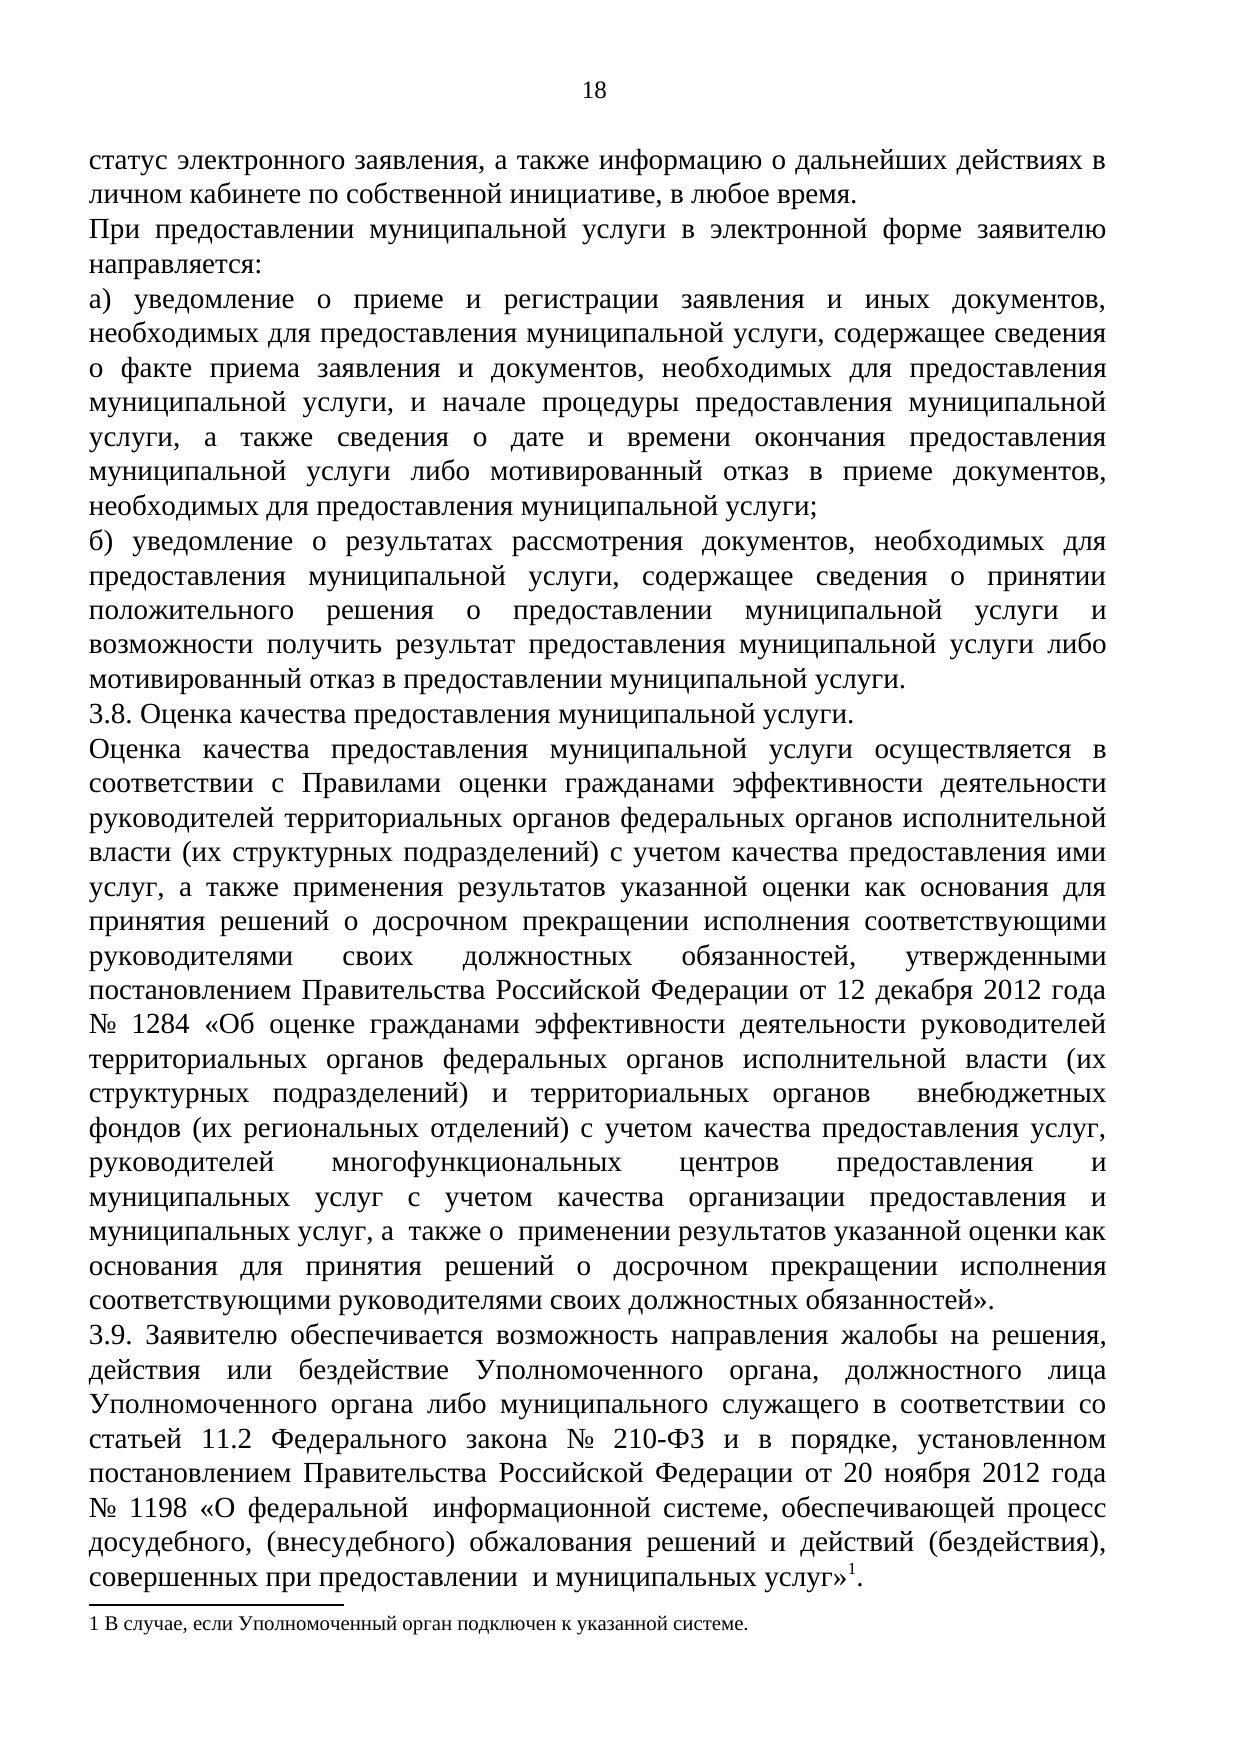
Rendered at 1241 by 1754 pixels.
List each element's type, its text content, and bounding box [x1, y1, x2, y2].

text б) уведомление о результатах рассмотрения документов, необходимых для предоставления муниципальной услуги, содержащее сведения о принятии положительного решения о предоставлении муниципальной услуги и возможности получить результат предоставления муниципальной услуги либо мотивированный отказ в предоставлении муниципальной услуги. [89, 523, 1107, 694]
text При предоставлении муниципальной услуги в электронной форме заявителю направляется: [89, 212, 1107, 279]
text а) уведомление о приеме и регистрации заявления и иных документов, необходимых для предоставления муниципальной услуги, содержащее сведения о факте приема заявления и документов, необходимых для предоставления муниципальной услуги, и начале процедуры предоставления муниципальной услуги, а также сведения о дате и времени окончания предоставления муниципальной услуги либо мотивированный отказ в приеме документов, необходимых для предоставления муниципальной услуги; [89, 281, 1107, 521]
text Оценка качества предоставления муниципальной услуги осуществляется в соответствии с Правилами оценки гражданами эффективности деятельности руководителей территориальных органов федеральных органов исполнительной власти (их структурных подразделений) с учетом качества предоставления ими услуг, а также применения результатов указанной оценки как основания для принятия решений о досрочном прекращении исполнения соответствующими руководителями своих должностных обязанностей, утвержденными постановлением Правительства Российской Федерации от 12 декабря 2012 года № 1284 «Об оценке гражданами эффективности деятельности руководителей территориальных органов федеральных органов исполнительной власти (их структурных подразделений) и территориальных органов внебюджетных фондов (их региональных отделений) с учетом качества предоставления услуг, руководителей многофункциональных центров предоставления и муниципальных услуг с учетом качества организации предоставления и муниципальных услуг, а также о применении результатов указанной оценки как основания для принятия решений о досрочном прекращении исполнения соответствующими руководителями своих должностных обязанностей». [89, 731, 1107, 1316]
text 3.9. Заявителю обеспечивается возможность направления жалобы на решения, действия или бездействие Уполномоченного органа, должностного лица Уполномоченного органа либо муниципального служащего в соответствии со статьей 11.2 Федерального закона № 210-ФЗ и в порядке, установленном постановлением Правительства Российской Федерации от 20 ноября 2012 года № 1198 «О федеральной информационной системе, обеспечивающей процесс досудебного, (внесудебного) обжалования решений и действий (бездействия), совершенных при предоставлении и муниципальных услуг». [89, 1317, 1107, 1592]
text 3.8. Оценка качества предоставления муниципальной услуги. [89, 696, 1107, 729]
